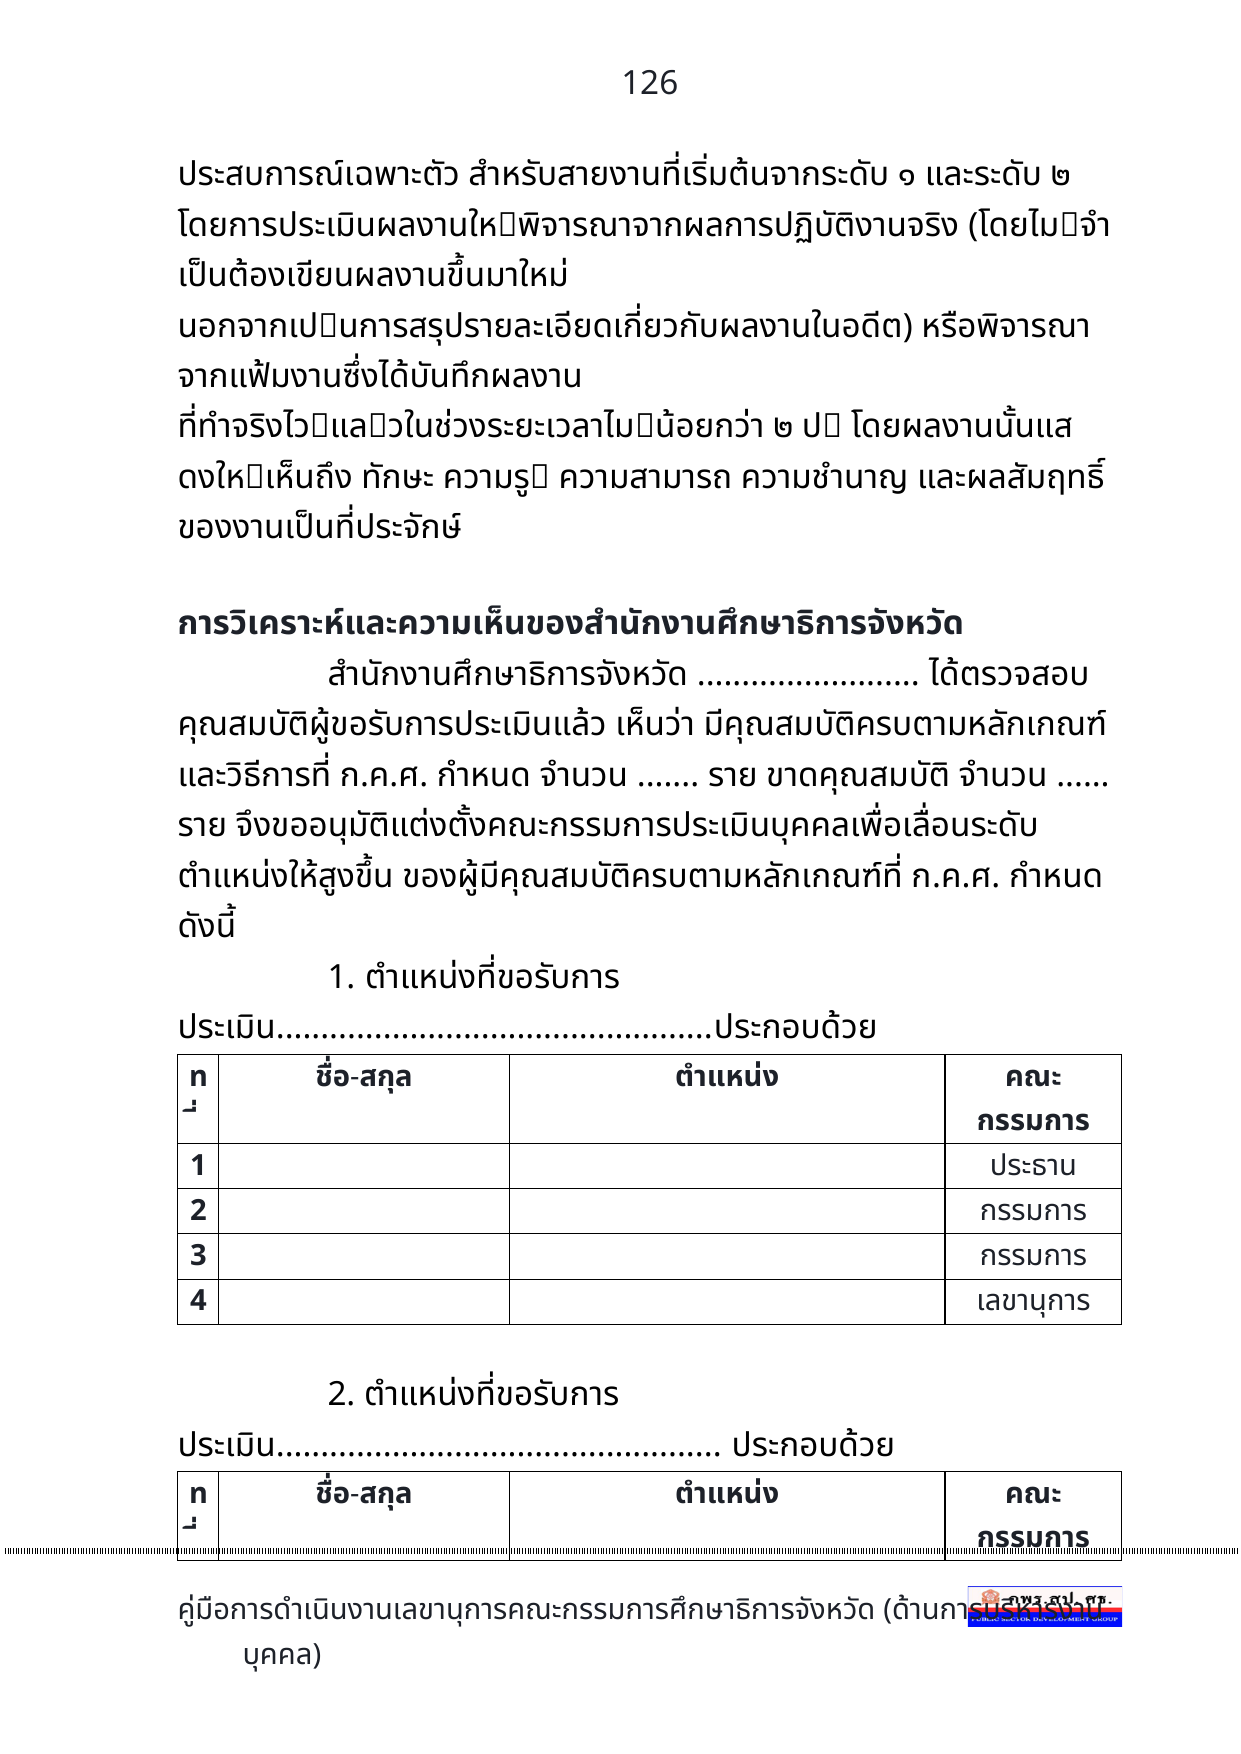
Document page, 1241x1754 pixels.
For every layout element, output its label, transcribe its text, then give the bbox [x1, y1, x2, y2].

table_cell 2 [178, 1189, 218, 1233]
table_cell กรรมการ [946, 1234, 1121, 1278]
table_header คณะกรรมการ [946, 1055, 1121, 1143]
table_cell 1 [178, 1144, 218, 1188]
table_header ตำแหน่ง [510, 1055, 944, 1143]
text 1. ตำแหน่งที่ขอรับการประเมิน.................................................ประกอบด้วย [177, 953, 1122, 1054]
table_header ชื่อ-สกุล [219, 1055, 509, 1143]
table_cell กรรมการ [946, 1189, 1121, 1233]
text การวิเคราะห์และความเห็นของสำนักงานศึกษาธิการจังหวัด [177, 599, 1122, 649]
table_header ชื่อ-สกุล [219, 1472, 509, 1560]
table_cell เลขานุการ [946, 1280, 1121, 1323]
table_header ที่ [178, 1472, 218, 1560]
table_cell [510, 1280, 944, 1323]
table_cell [219, 1144, 509, 1188]
table_cell [219, 1234, 509, 1278]
table_header ที่ [178, 1055, 218, 1143]
table_cell [219, 1189, 509, 1233]
table_cell [219, 1280, 509, 1323]
text สำนักงานศึกษาธิการจังหวัด ......................... ได้ตรวจสอบคุณสมบัติผู้ขอรับการประเมินแล้ว เห็นว่า มีคุณสมบัติครบตามหลักเกณฑ์และวิธีการที่ ก.ค.ศ. กำหนด จำนวน ....... ราย ขาดคุณสมบัติ จำนวน ...... ราย จึงขออนุมัติแต่งตั้งคณะกรรมการประเมินบุคคลเพื่อเลื่อนระดับตำแหน่งให้สูงขึ้น ของผู้มีคุณสมบัติครบตามหลักเกณฑ์ที่ ก.ค.ศ. กำหนด ดังนี้ [177, 649, 1122, 953]
table_cell 3 [178, 1234, 218, 1278]
table_cell [510, 1234, 944, 1278]
table_header คณะกรรมการ [946, 1472, 1121, 1560]
table_cell [510, 1189, 944, 1233]
table_header ตำแหน่ง [510, 1472, 944, 1560]
table_cell [510, 1144, 944, 1188]
table_cell 4 [178, 1280, 218, 1323]
text 2. ตำแหน่งที่ขอรับการประเมิน.................................................. ประกอบด้วย [177, 1370, 1122, 1471]
table_cell ประธาน [946, 1144, 1121, 1188]
picture [967, 1586, 1123, 1627]
